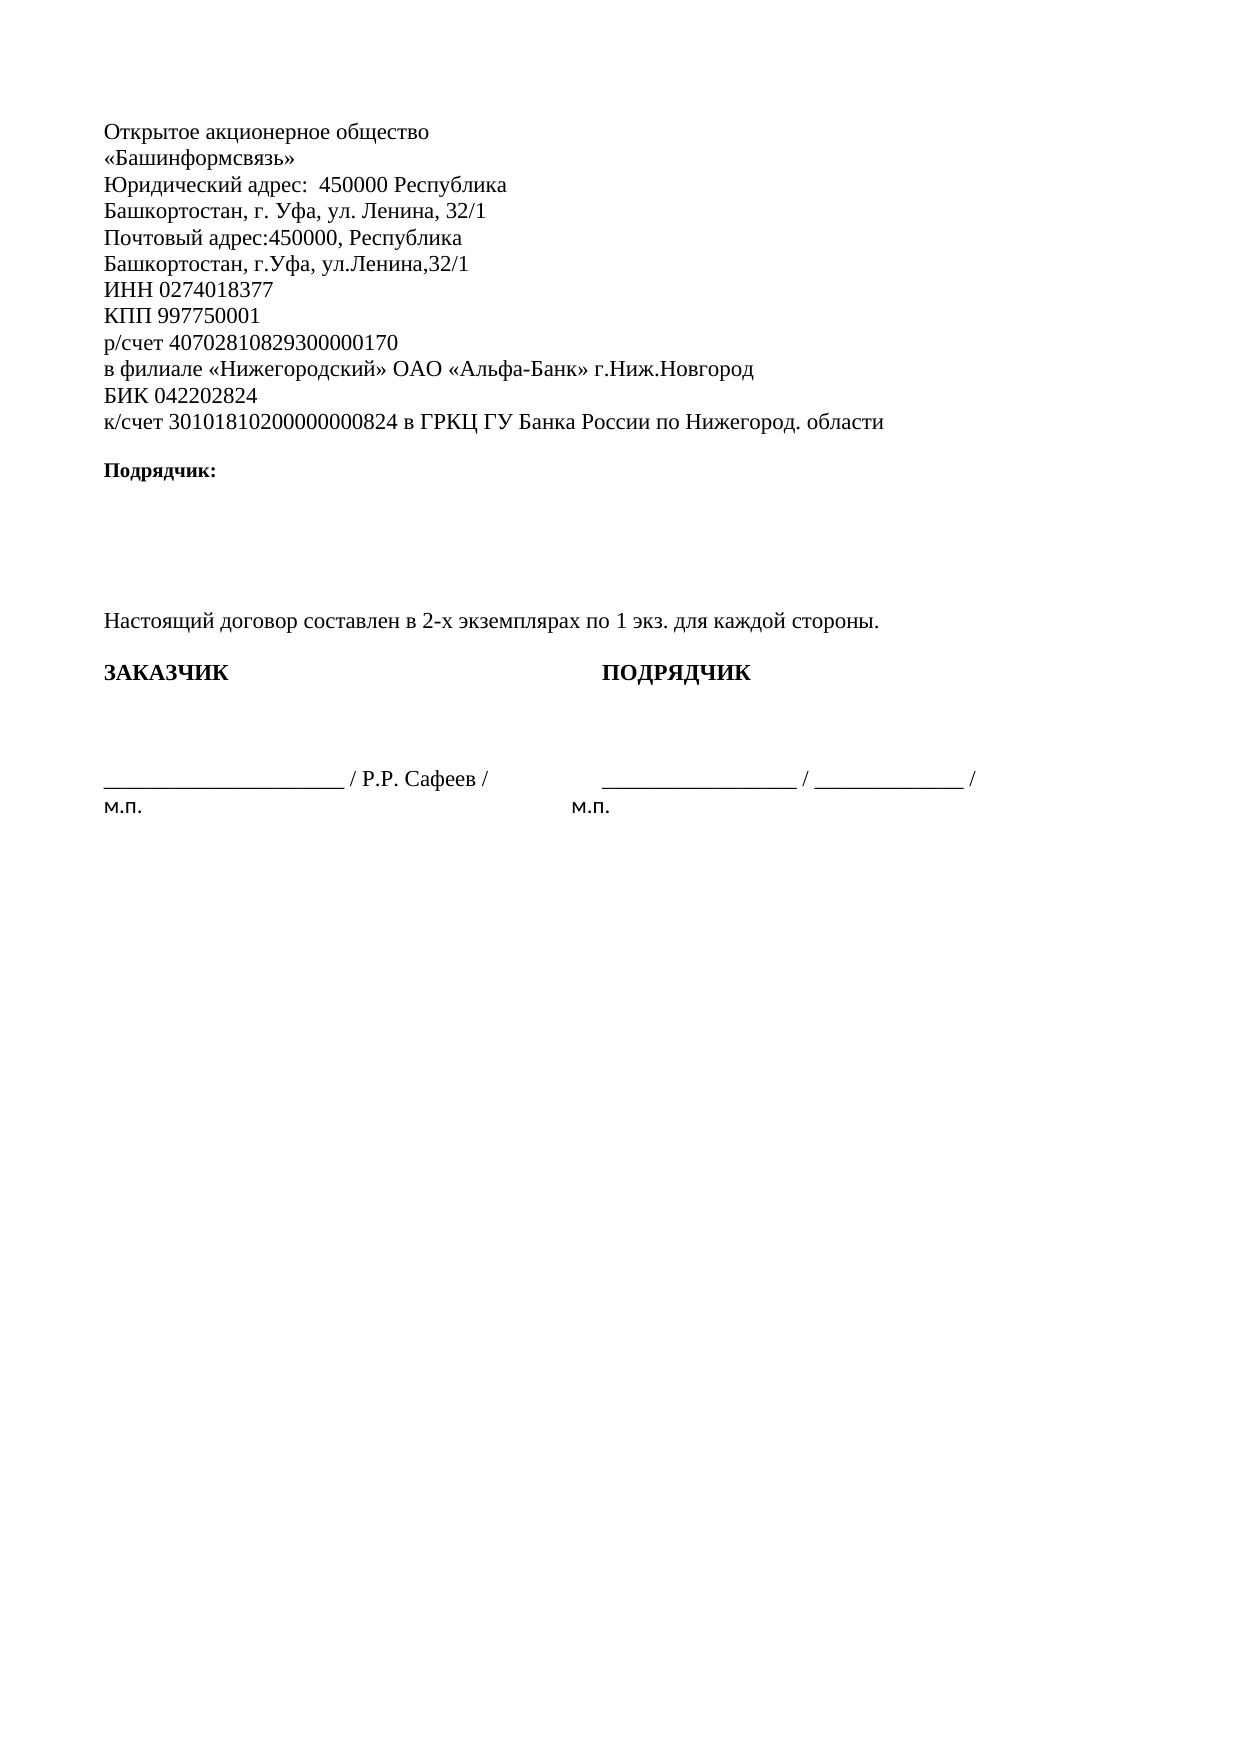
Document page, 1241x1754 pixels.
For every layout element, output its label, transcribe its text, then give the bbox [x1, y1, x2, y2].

text м.п. м.п. [103, 791, 1167, 819]
text Открытое акционерное общество [103, 118, 1163, 144]
text Настоящий договор составлен в 2-х экземплярах по 1 экз. для каждой стороны. [103, 607, 1167, 633]
text Почтовый адрес:450000, Республика [103, 223, 1163, 250]
text «Башинформсвязь» [103, 144, 1163, 171]
text р/счет 40702810829300000170 [103, 329, 1163, 355]
text в филиале «Нижегородский» ОАО «Альфа-Банк» г.Ниж.Новгород [103, 355, 1163, 382]
table_cell _____________________ / Р.Р. Сафеев / [92, 712, 591, 791]
text Башкортостан, г. Уфа, ул. Ленина, 32/1 [103, 197, 1163, 223]
text Башкортостан, г.Уфа, ул.Ленина,32/1 [103, 250, 1163, 276]
text Юридический адрес: 450000 Республика [103, 171, 1163, 197]
table_header ПОДРЯДЧИК [591, 660, 1107, 712]
text Подрядчик: [103, 458, 1167, 482]
text БИК 042202824 [103, 382, 1163, 408]
text ИНН 0274018377 [103, 276, 1163, 303]
table_header ЗАКАЗЧИК [92, 660, 591, 712]
text КПП 997750001 [103, 303, 1163, 329]
text к/счет 30101810200000000824 в ГРКЦ ГУ Банка России по Нижегород. области [103, 408, 1163, 434]
table_cell _________________ / _____________ / [591, 712, 1107, 791]
